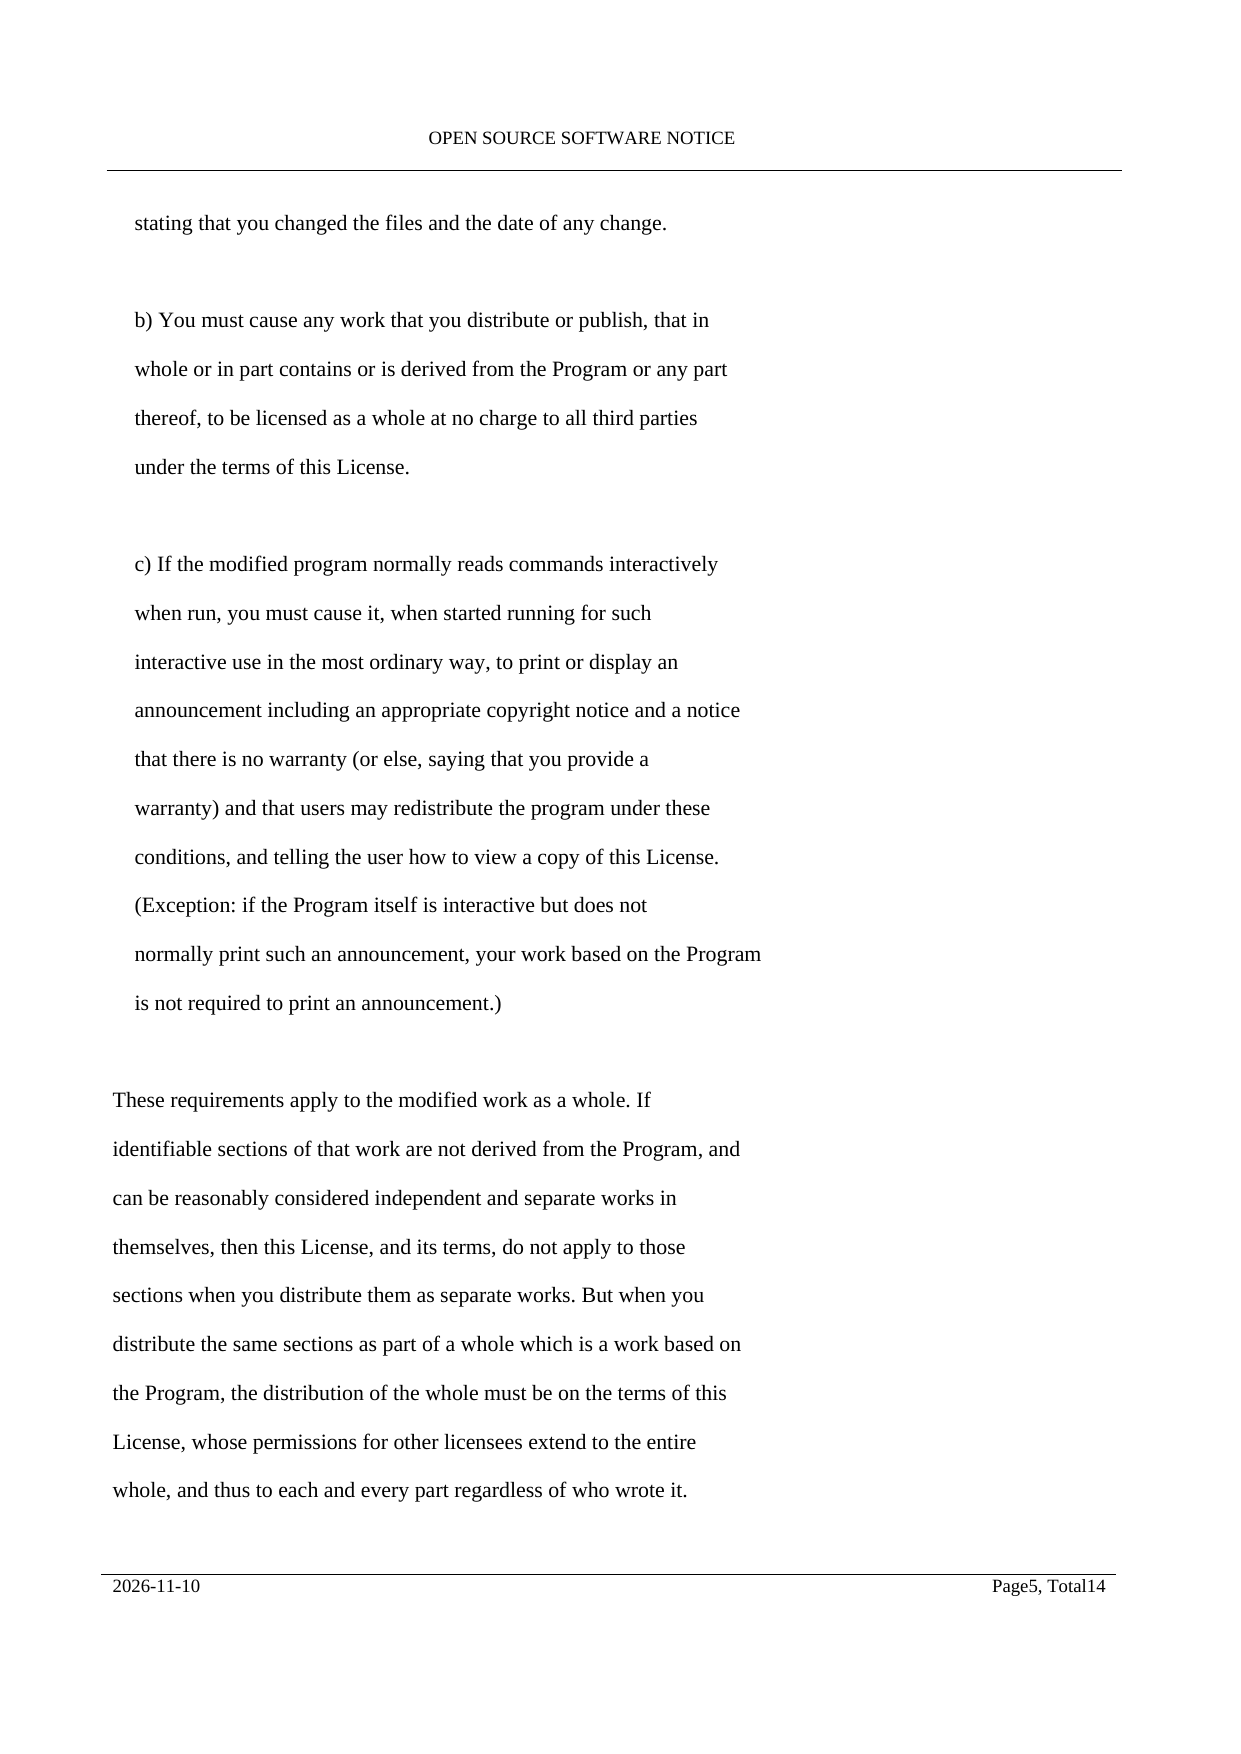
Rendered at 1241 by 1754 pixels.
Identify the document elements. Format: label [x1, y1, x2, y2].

text [112, 206, 1128, 1506]
